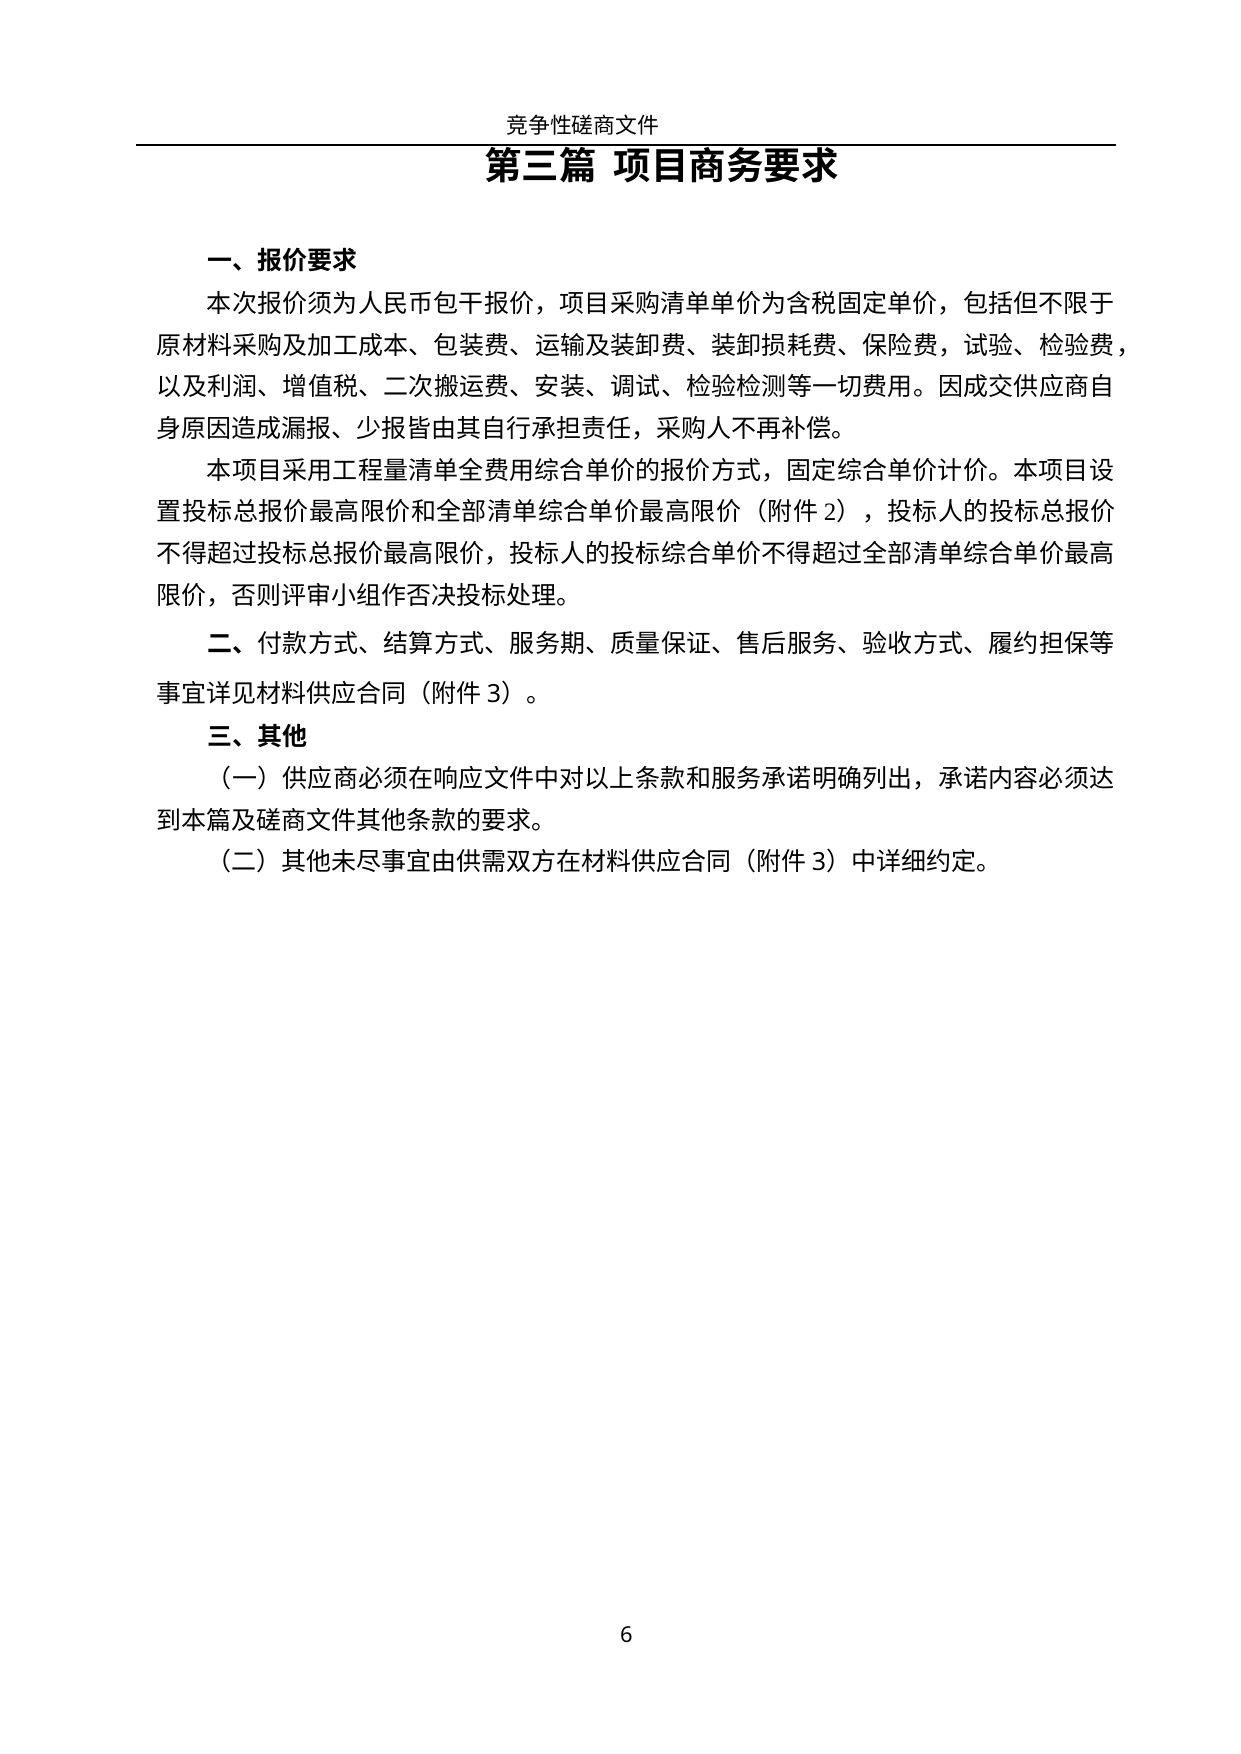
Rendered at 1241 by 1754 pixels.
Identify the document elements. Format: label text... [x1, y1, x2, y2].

text 三、其他 [157, 712, 1116, 754]
text 第三篇 项目商务要求 [157, 146, 1116, 187]
text 二、付款方式、结算方式、服务期、质量保证、售后服务、验收方式、履约担保等事宜详见材料供应合同（附件3）。 [157, 612, 1116, 712]
text 一、报价要求 [157, 229, 1116, 279]
text 本次报价须为人民币包干报价，项目采购清单单价为含税固定单价，包括但不限于原材料采购及加工成本、包装费、运输及装卸费、装卸损耗费、保险费，试验、检验费，以及利润、增值税、二次搬运费、安装、调试、检验检测等一切费用。因成交供应商自身原因造成漏报、少报皆由其自行承担责任，采购人不再补偿。 [157, 279, 1116, 446]
text （一）供应商必须在响应文件中对以上条款和服务承诺明确列出，承诺内容必须达到本篇及磋商文件其他条款的要求。 [157, 754, 1116, 837]
text 本项目采用工程量清单全费用综合单价的报价方式，固定综合单价计价。本项目设置投标总报价最高限价和全部清单综合单价最高限价（附件2），投标人的投标总报价不得超过投标总报价最高限价，投标人的投标综合单价不得超过全部清单综合单价最高限价，否则评审小组作否决投标处理。 [157, 446, 1116, 612]
subtitle （二）其他未尽事宜由供需双方在材料供应合同（附件3）中详细约定。 [157, 837, 1116, 879]
